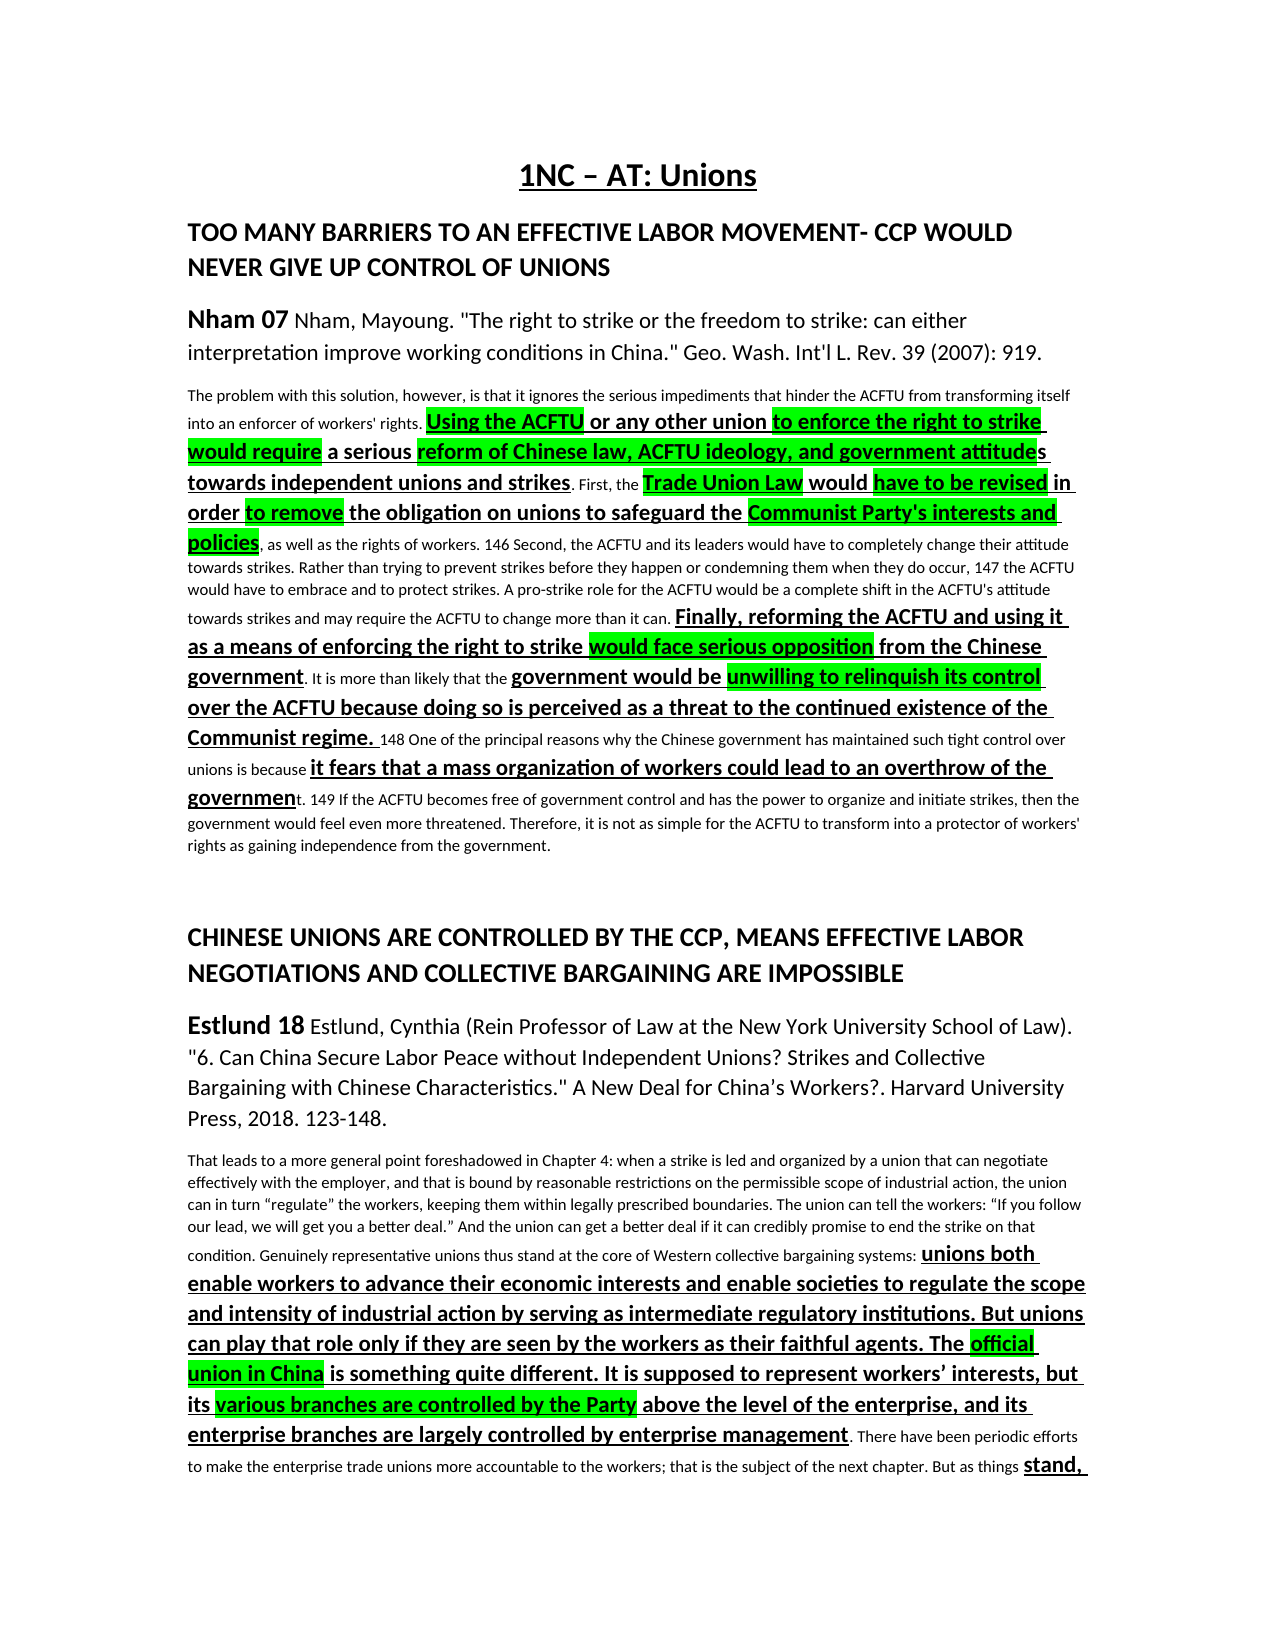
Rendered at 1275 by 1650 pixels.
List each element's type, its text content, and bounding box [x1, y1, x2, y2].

text The problem with this solution, however, is that it ignores the serious impediments that hinder the ACFTU from transforming itself into an enforcer of workers' rights. Using the ACFTU or any other union to enforce the right to strike would require a serious reform of Chinese law, ACFTU ideology, and government attitudes towards independent unions and strikes. First, the Trade Union Law would have to be revised in order to remove the obligation on unions to safeguard the Communist Party's interests and policies, as well as the rights of workers. 146 Second, the ACFTU and its leaders would have to completely change their attitude towards strikes. Rather than trying to prevent strikes before they happen or condemning them when they do occur, 147 the ACFTU would have to embrace and to protect strikes. A pro-strike role for the ACFTU would be a complete shift in the ACFTU's attitude towards strikes and may require the ACFTU to change more than it can. Finally, reforming the ACFTU and using it as a means of enforcing the right to strike would face serious opposition from the Chinese government. It is more than likely that the government would be unwilling to relinquish its control over the ACFTU because doing so is perceived as a threat to the continued existence of the Communist regime. 148 One of the principal reasons why the Chinese government has maintained such tight control over unions is because it fears that a mass organization of workers could lead to an overthrow of the government. 149 If the ACFTU becomes free of government control and has the power to organize and initiate strikes, then the government would feel even more threatened. Therefore, it is not as simple for the ACFTU to transform into a protector of workers' rights as gaining independence from the government. [187, 385, 1087, 855]
text Nham 07 Nham, Mayoung. "The right to strike or the freedom to strike: can either interpretation improve working conditions in China." Geo. Wash. Int'l L. Rev. 39 (2007): 919. [187, 303, 1087, 366]
subtitle TOO MANY BARRIERS TO AN EFFECTIVE LABOR MOVEMENT- CCP WOULD NEVER GIVE UP CONTROL OF UNIONS [187, 215, 1087, 283]
subtitle CHINESE UNIONS ARE CONTROLLED BY THE CCP, MEANS EFFECTIVE LABOR NEGOTIATIONS AND COLLECTIVE BARGAINING ARE IMPOSSIBLE [187, 920, 1087, 989]
subtitle 1NC – AT: Unions [187, 154, 1087, 195]
text Estlund 18 Estlund, Cynthia (Rein Professor of Law at the New York University School of Law). "6. Can China Secure Labor Peace without Independent Unions? Strikes and Collective Bargaining with Chinese Characteristics." A New Deal for China’s Workers?. Harvard University Press, 2018. 123-148. [187, 1008, 1087, 1132]
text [187, 1151, 1087, 1478]
